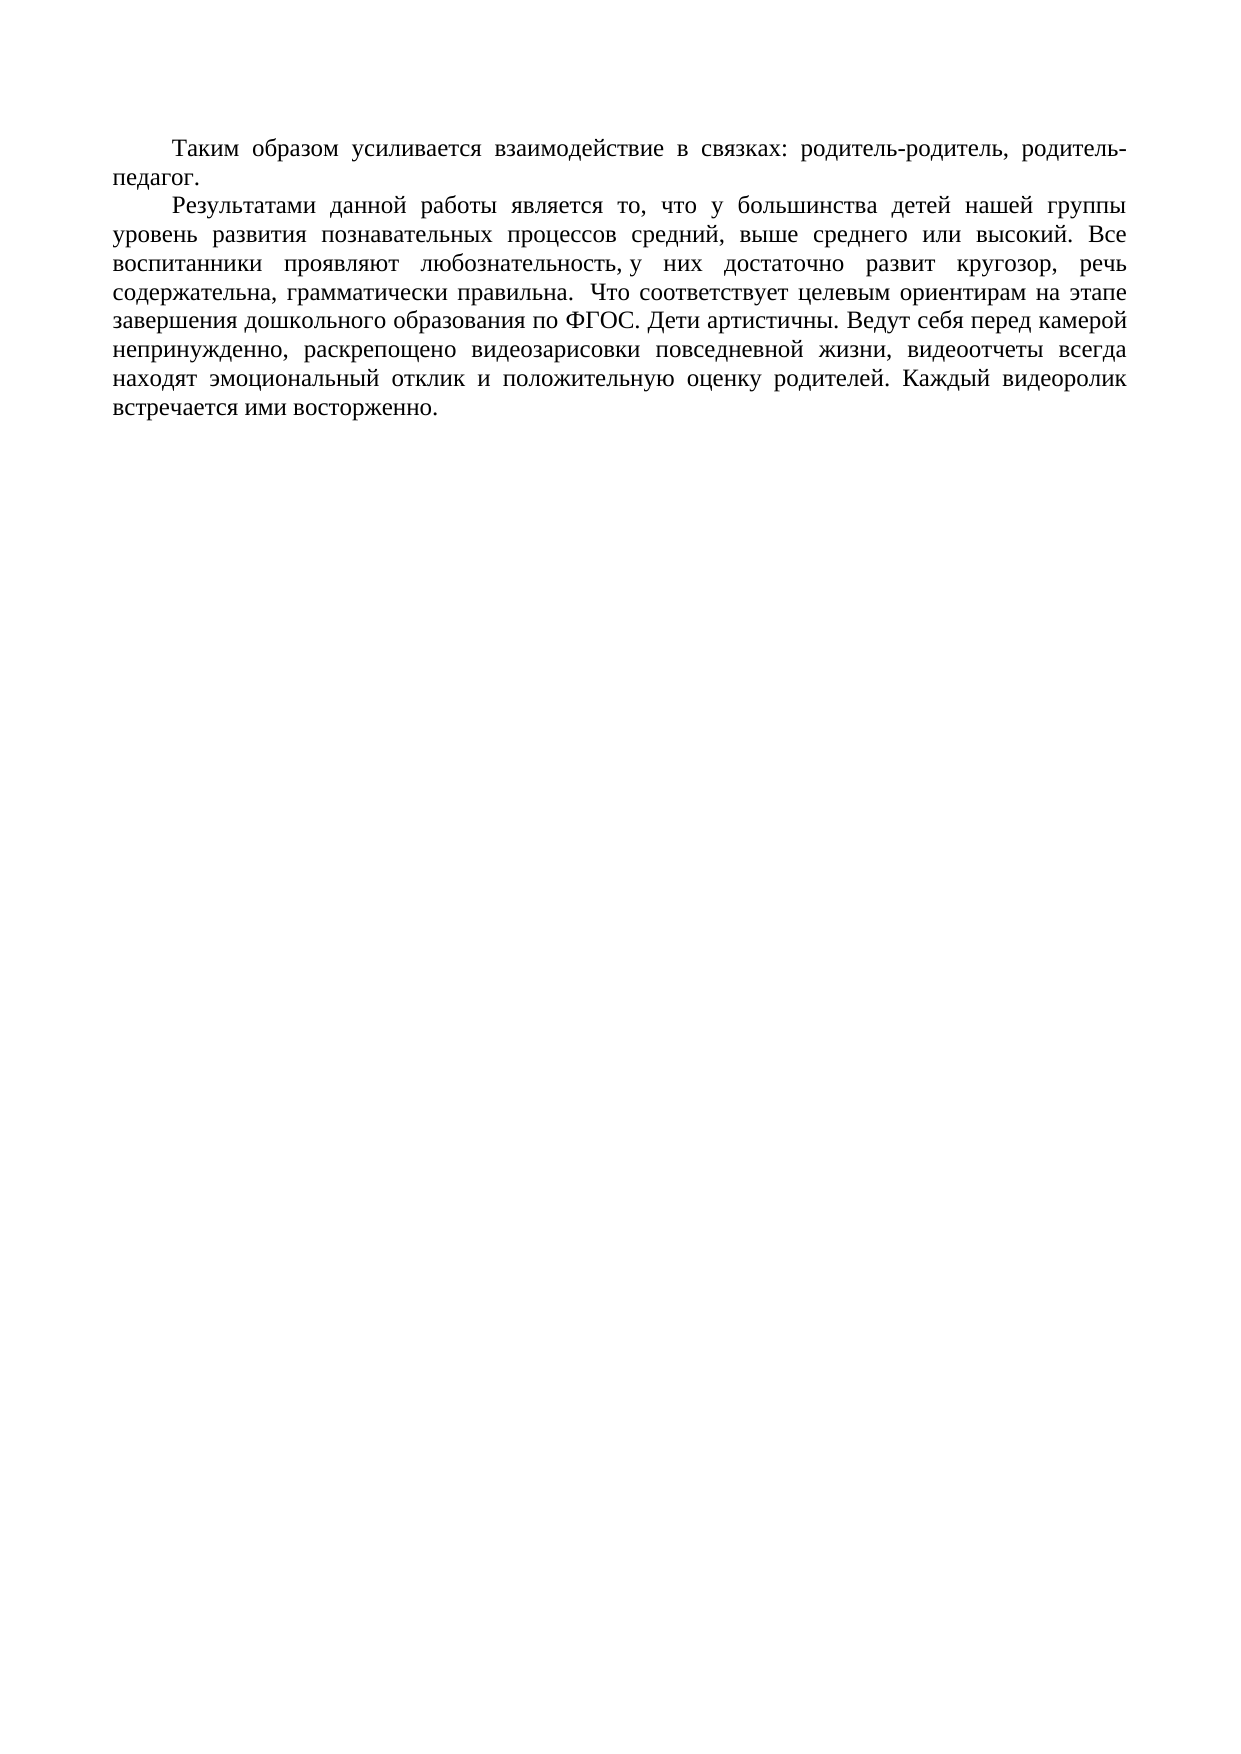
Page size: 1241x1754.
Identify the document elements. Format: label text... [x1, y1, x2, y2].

text Таким образом усиливается взаимодействие в связках: родитель-родитель, родитель-педагог. [112, 133, 1128, 190]
text Результатами данной работы является то, что у большинства детей нашей группы уровень развития познавательных процессов средний, выше среднего или высокий. Все воспитанники проявляют любознательность, у них достаточно развит кругозор, речь содержательна, грамматически правильна. Что соответствует целевым ориентирам на этапе завершения дошкольного образования по ФГОС. Дети артистичны. Ведут себя перед камерой непринужденно, раскрепощено видеозарисовки повседневной жизни, видеоотчеты всегда находят эмоциональный отклик и положительную оценку родителей. Каждый видеоролик встречается ими восторженно. [112, 190, 1128, 420]
